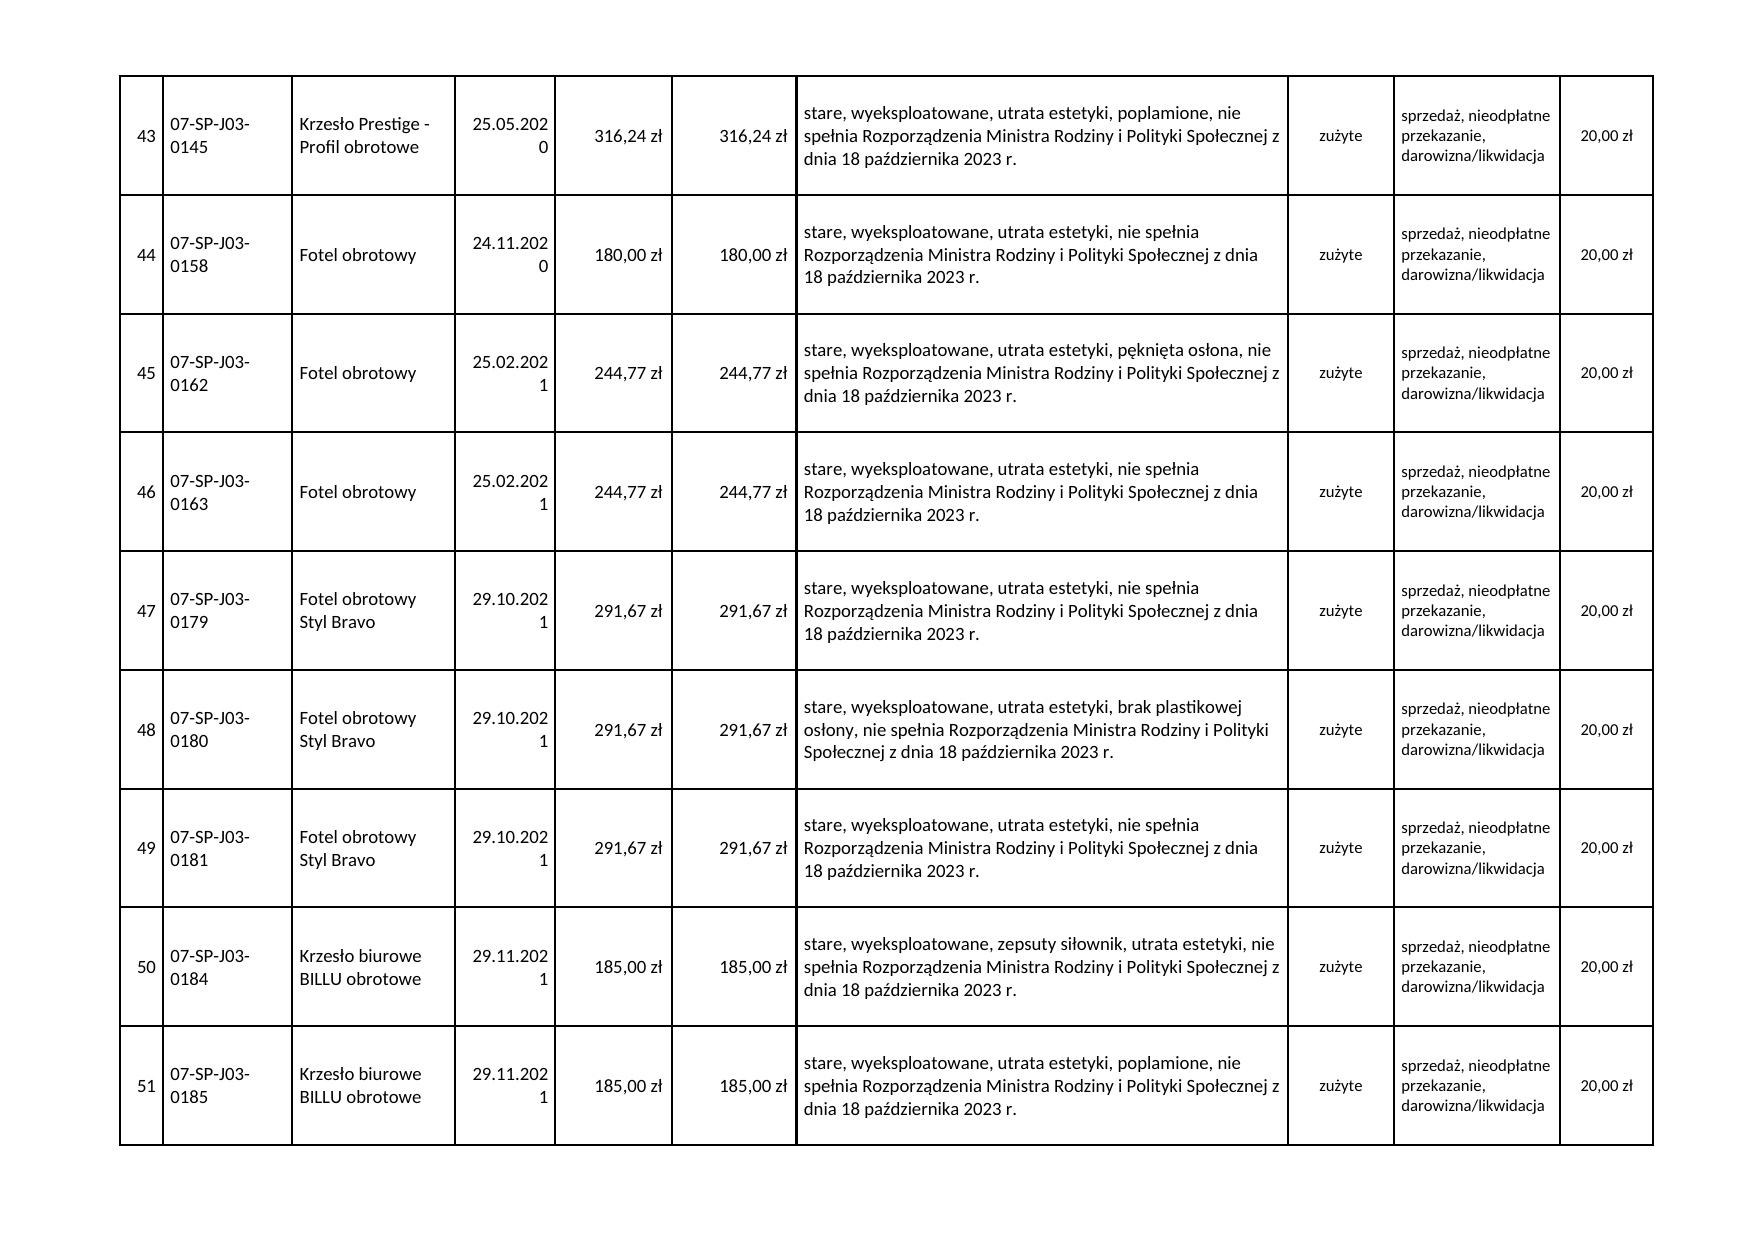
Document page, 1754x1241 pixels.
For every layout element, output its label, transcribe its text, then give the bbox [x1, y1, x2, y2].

table_cell 44 [121, 196, 162, 312]
table_cell Krzesło biurowe BILLU obrotowe [293, 908, 454, 1025]
table_cell sprzedaż, nieodpłatne przekazanie, darowizna/likwidacja [1395, 433, 1559, 550]
table_cell Fotel obrotowy Styl Bravo [293, 790, 454, 906]
table_cell zużyte [1289, 552, 1393, 669]
table_cell stare, wyeksploatowane, utrata estetyki, nie spełnia Rozporządzenia Ministra Rodziny i Polityki Społecznej z dnia 18 października 2023 r. [798, 552, 1287, 669]
table_cell 185,00 zł [673, 908, 795, 1025]
table_cell 07-SP-J03-0158 [164, 196, 291, 312]
table_cell 291,67 zł [556, 671, 671, 787]
table_cell 29.10.2021 [456, 790, 554, 906]
table_cell stare, wyeksploatowane, utrata estetyki, nie spełnia Rozporządzenia Ministra Rodziny i Polityki Społecznej z dnia 18 października 2023 r. [798, 196, 1287, 312]
table_cell 20,00 zł [1561, 196, 1652, 312]
table_cell 244,77 zł [556, 315, 671, 431]
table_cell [293, 77, 454, 194]
table_cell zużyte [1289, 908, 1393, 1025]
table_cell 244,77 zł [673, 433, 795, 550]
table_cell sprzedaż, nieodpłatne przekazanie, darowizna/likwidacja [1395, 315, 1559, 431]
table_cell Fotel obrotowy Styl Bravo [293, 552, 454, 669]
table_cell Fotel obrotowy Styl Bravo [293, 671, 454, 787]
table_cell stare, wyeksploatowane, utrata estetyki, nie spełnia Rozporządzenia Ministra Rodziny i Polityki Społecznej z dnia 18 października 2023 r. [798, 790, 1287, 906]
table_cell 20,00 zł [1561, 1027, 1652, 1144]
table_cell zużyte [1289, 196, 1393, 312]
table_cell 244,77 zł [673, 315, 795, 431]
table_cell 244,77 zł [556, 433, 671, 550]
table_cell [293, 1027, 454, 1144]
table_cell 25.02.2021 [456, 433, 554, 550]
table_cell 316,24 zł [673, 77, 795, 194]
table_cell zużyte [1289, 671, 1393, 787]
table_cell 20,00 zł [1561, 77, 1652, 194]
table_cell 07-SP-J03-0181 [164, 790, 291, 906]
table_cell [1395, 77, 1559, 194]
table_cell 07-SP-J03-0184 [164, 908, 291, 1025]
table_cell sprzedaż, nieodpłatne przekazanie, darowizna/likwidacja [1395, 552, 1559, 669]
table_cell stare, wyeksploatowane, utrata estetyki, nie spełnia Rozporządzenia Ministra Rodziny i Polityki Społecznej z dnia 18 października 2023 r. [798, 433, 1287, 550]
table_cell 20,00 zł [1561, 671, 1652, 787]
table_cell 07-SP-J03-0180 [164, 671, 291, 787]
table_cell 291,67 zł [556, 552, 671, 669]
table_cell sprzedaż, nieodpłatne przekazanie, darowizna/likwidacja [1395, 908, 1559, 1025]
table_cell 185,00 zł [556, 1027, 671, 1144]
table_cell 316,24 zł [556, 77, 671, 194]
table_cell 43 [121, 77, 162, 194]
table_cell 25.02.2021 [456, 315, 554, 431]
table_cell 07-SP-J03-0185 [164, 1027, 291, 1144]
table_cell 180,00 zł [556, 196, 671, 312]
table_cell 24.11.2020 [456, 196, 554, 312]
table_cell Fotel obrotowy [293, 315, 454, 431]
table_cell 29.11.2021 [456, 1027, 554, 1144]
table_cell sprzedaż, nieodpłatne przekazanie, darowizna/likwidacja [1395, 671, 1559, 787]
table_cell 49 [121, 790, 162, 906]
table_cell 51 [121, 1027, 162, 1144]
table_cell 45 [121, 315, 162, 431]
table_cell 29.11.2021 [456, 908, 554, 1025]
table_cell stare, wyeksploatowane, utrata estetyki, brak plastikowej osłony, nie spełnia Rozporządzenia Ministra Rodziny i Polityki Społecznej z dnia 18 października 2023 r. [798, 671, 1287, 787]
table_cell sprzedaż, nieodpłatne przekazanie, darowizna/likwidacja [1395, 790, 1559, 906]
table_cell 20,00 zł [1561, 790, 1652, 906]
table_cell stare, wyeksploatowane, utrata estetyki, pęknięta osłona, nie spełnia Rozporządzenia Ministra Rodziny i Polityki Społecznej z dnia 18 października 2023 r. [798, 315, 1287, 431]
table_cell 180,00 zł [673, 196, 795, 312]
table_cell 46 [121, 433, 162, 550]
table_cell zużyte [1289, 315, 1393, 431]
table_cell 07-SP-J03-0163 [164, 433, 291, 550]
table_cell 291,67 zł [673, 790, 795, 906]
table_cell 20,00 zł [1561, 433, 1652, 550]
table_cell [1395, 1027, 1559, 1144]
table_cell 20,00 zł [1561, 315, 1652, 431]
table_cell stare, wyeksploatowane, utrata estetyki, poplamione, nie spełnia Rozporządzenia Ministra Rodziny i Polityki Społecznej z dnia 18 października 2023 r. [798, 77, 1287, 194]
table_cell 47 [121, 552, 162, 669]
table_cell 20,00 zł [1561, 908, 1652, 1025]
table_cell zużyte [1289, 1027, 1393, 1144]
table_cell 50 [121, 908, 162, 1025]
table_cell zużyte [1289, 77, 1393, 194]
table_cell 07-SP-J03-0145 [164, 77, 291, 194]
table_cell zużyte [1289, 790, 1393, 906]
table_cell 185,00 zł [556, 908, 671, 1025]
table_cell zużyte [1289, 433, 1393, 550]
table_cell sprzedaż, nieodpłatne przekazanie, darowizna/likwidacja [1395, 196, 1559, 312]
table_cell stare, wyeksploatowane, zepsuty siłownik, utrata estetyki, nie spełnia Rozporządzenia Ministra Rodziny i Polityki Społecznej z dnia 18 października 2023 r. [798, 908, 1287, 1025]
table_cell 25.05.2020 [456, 77, 554, 194]
table_cell 07-SP-J03-0162 [164, 315, 291, 431]
table_cell 291,67 zł [556, 790, 671, 906]
table_cell Fotel obrotowy [293, 196, 454, 312]
table_cell 291,67 zł [673, 671, 795, 787]
table_cell 291,67 zł [673, 552, 795, 669]
table_cell 48 [121, 671, 162, 787]
table_cell 185,00 zł [673, 1027, 795, 1144]
table_cell 29.10.2021 [456, 552, 554, 669]
table_cell 20,00 zł [1561, 552, 1652, 669]
table_cell 29.10.2021 [456, 671, 554, 787]
table_cell Fotel obrotowy [293, 433, 454, 550]
table_cell stare, wyeksploatowane, utrata estetyki, poplamione, nie spełnia Rozporządzenia Ministra Rodziny i Polityki Społecznej z dnia 18 października 2023 r. [798, 1027, 1287, 1144]
table_cell 07-SP-J03-0179 [164, 552, 291, 669]
